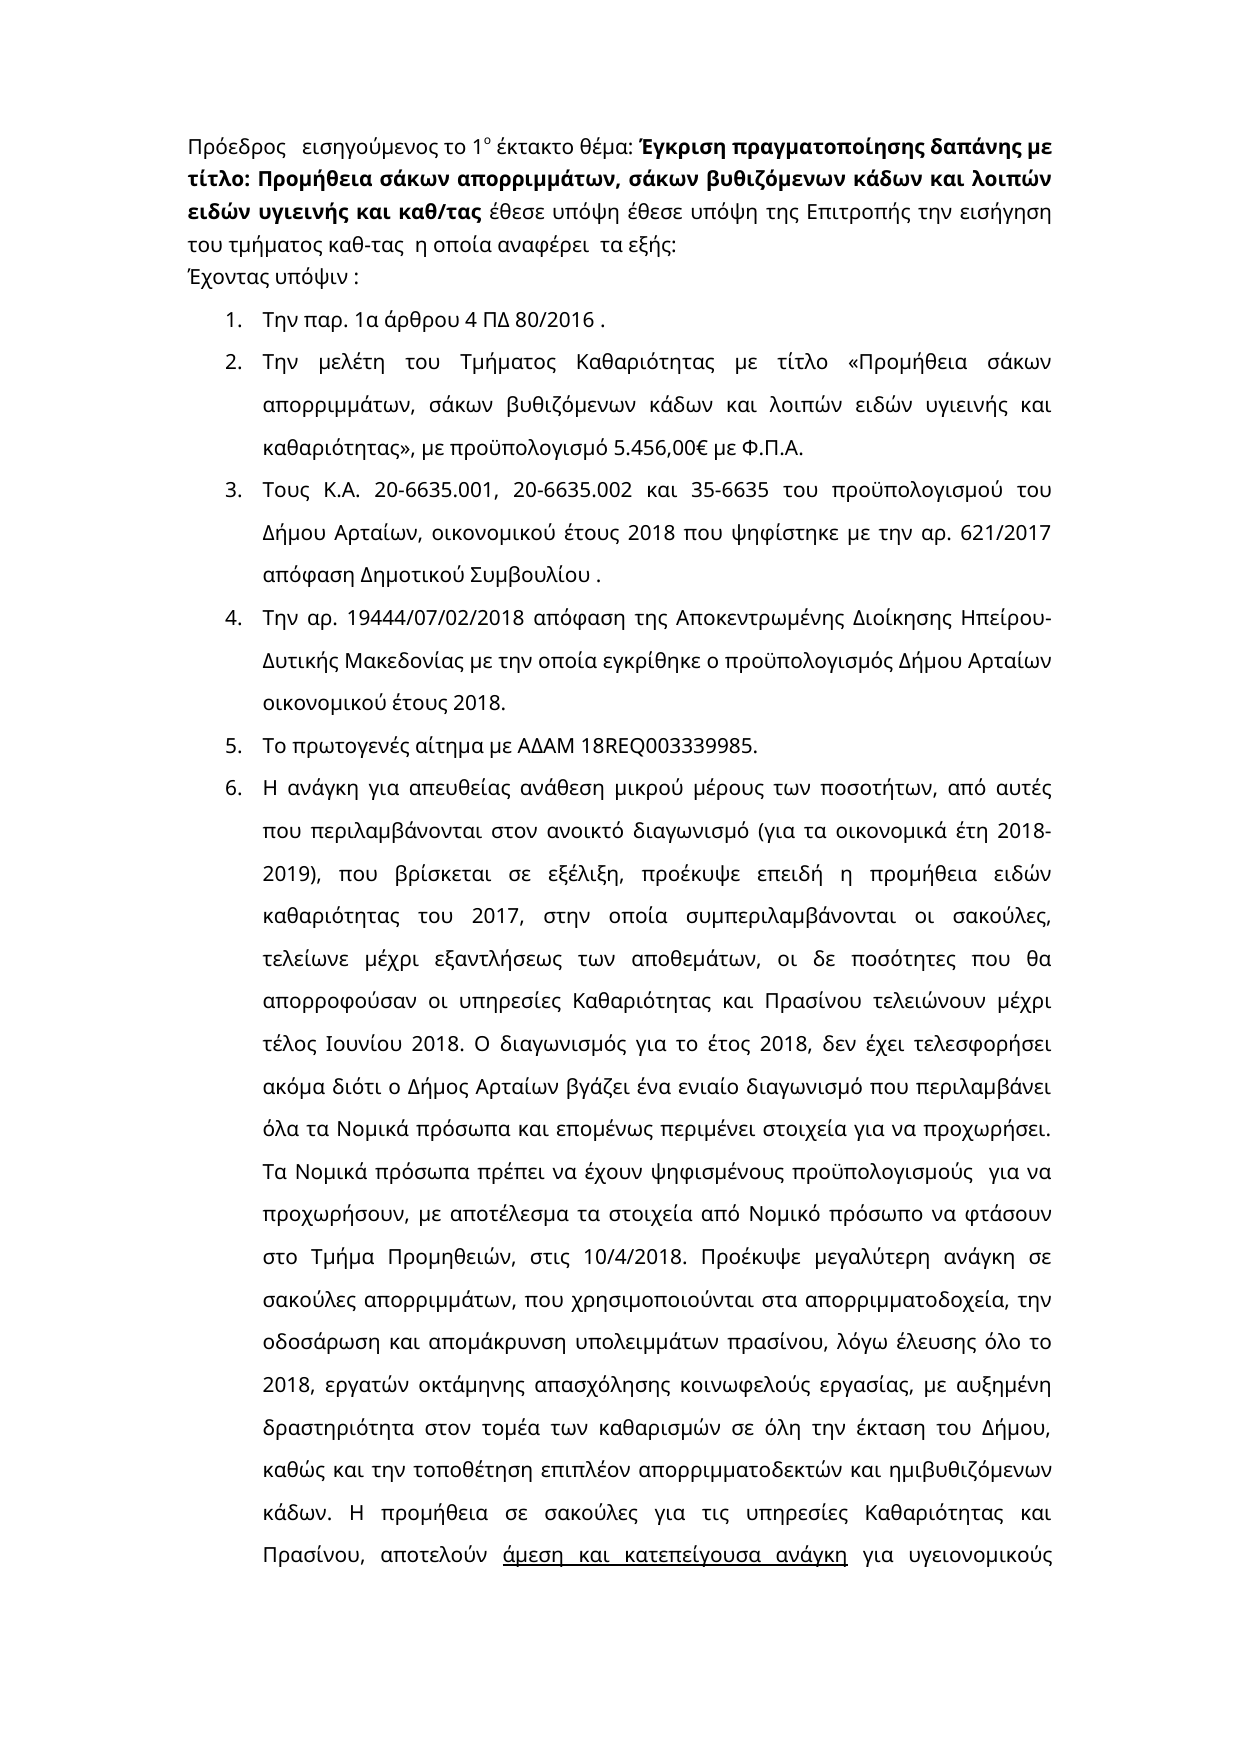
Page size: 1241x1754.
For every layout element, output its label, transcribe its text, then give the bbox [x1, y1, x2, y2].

text Έχοντας υπόψιν : [187, 262, 1053, 291]
text Πρόεδρος εισηγούμενος το 1ο έκτακτο θέμα: Έγκριση πραγματοποίησης δαπάνης με τίτλο: Προμήθεια σάκων απορριμμάτων, σάκων βυθιζόμενων κάδων και λοιπών ειδών υγιεινής και καθ/τας έθεσε υπόψη έθεσε υπόψη της Επιτροπής την εισήγηση του τμήματος καθ-τας η οποία αναφέρει τα εξής: [187, 132, 1053, 258]
list Την παρ. 1α άρθρου 4 ΠΔ 80/2016 . [225, 305, 1053, 333]
list Την μελέτη του Τμήματος Καθαριότητας με τίτλο «Προμήθεια σάκων απορριμμάτων, σάκων βυθιζόμενων κάδων και λοιπών ειδών υγιεινής και καθαριότητας», με προϋπολογισμό 5.456,00€ με Φ.Π.Α. [225, 347, 1053, 461]
list Την αρ. 19444/07/02/2018 απόφαση της Αποκεντρωμένης Διοίκησης Ηπείρου-Δυτικής Μακεδονίας με την οποία εγκρίθηκε ο προϋπολογισμός Δήμου Αρταίων οικονομικού έτους 2018. [225, 603, 1053, 717]
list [225, 773, 1053, 1569]
list Το πρωτογενές αίτημα με ΑΔΑΜ 18REQ003339985. [225, 731, 1053, 759]
list Τους Κ.Α. 20-6635.001, 20-6635.002 και 35-6635 του προϋπολογισμού του Δήμου Αρταίων, οικονομικού έτους 2018 που ψηφίστηκε με την αρ. 621/2017 απόφαση Δημοτικού Συμβουλίου . [225, 475, 1053, 589]
